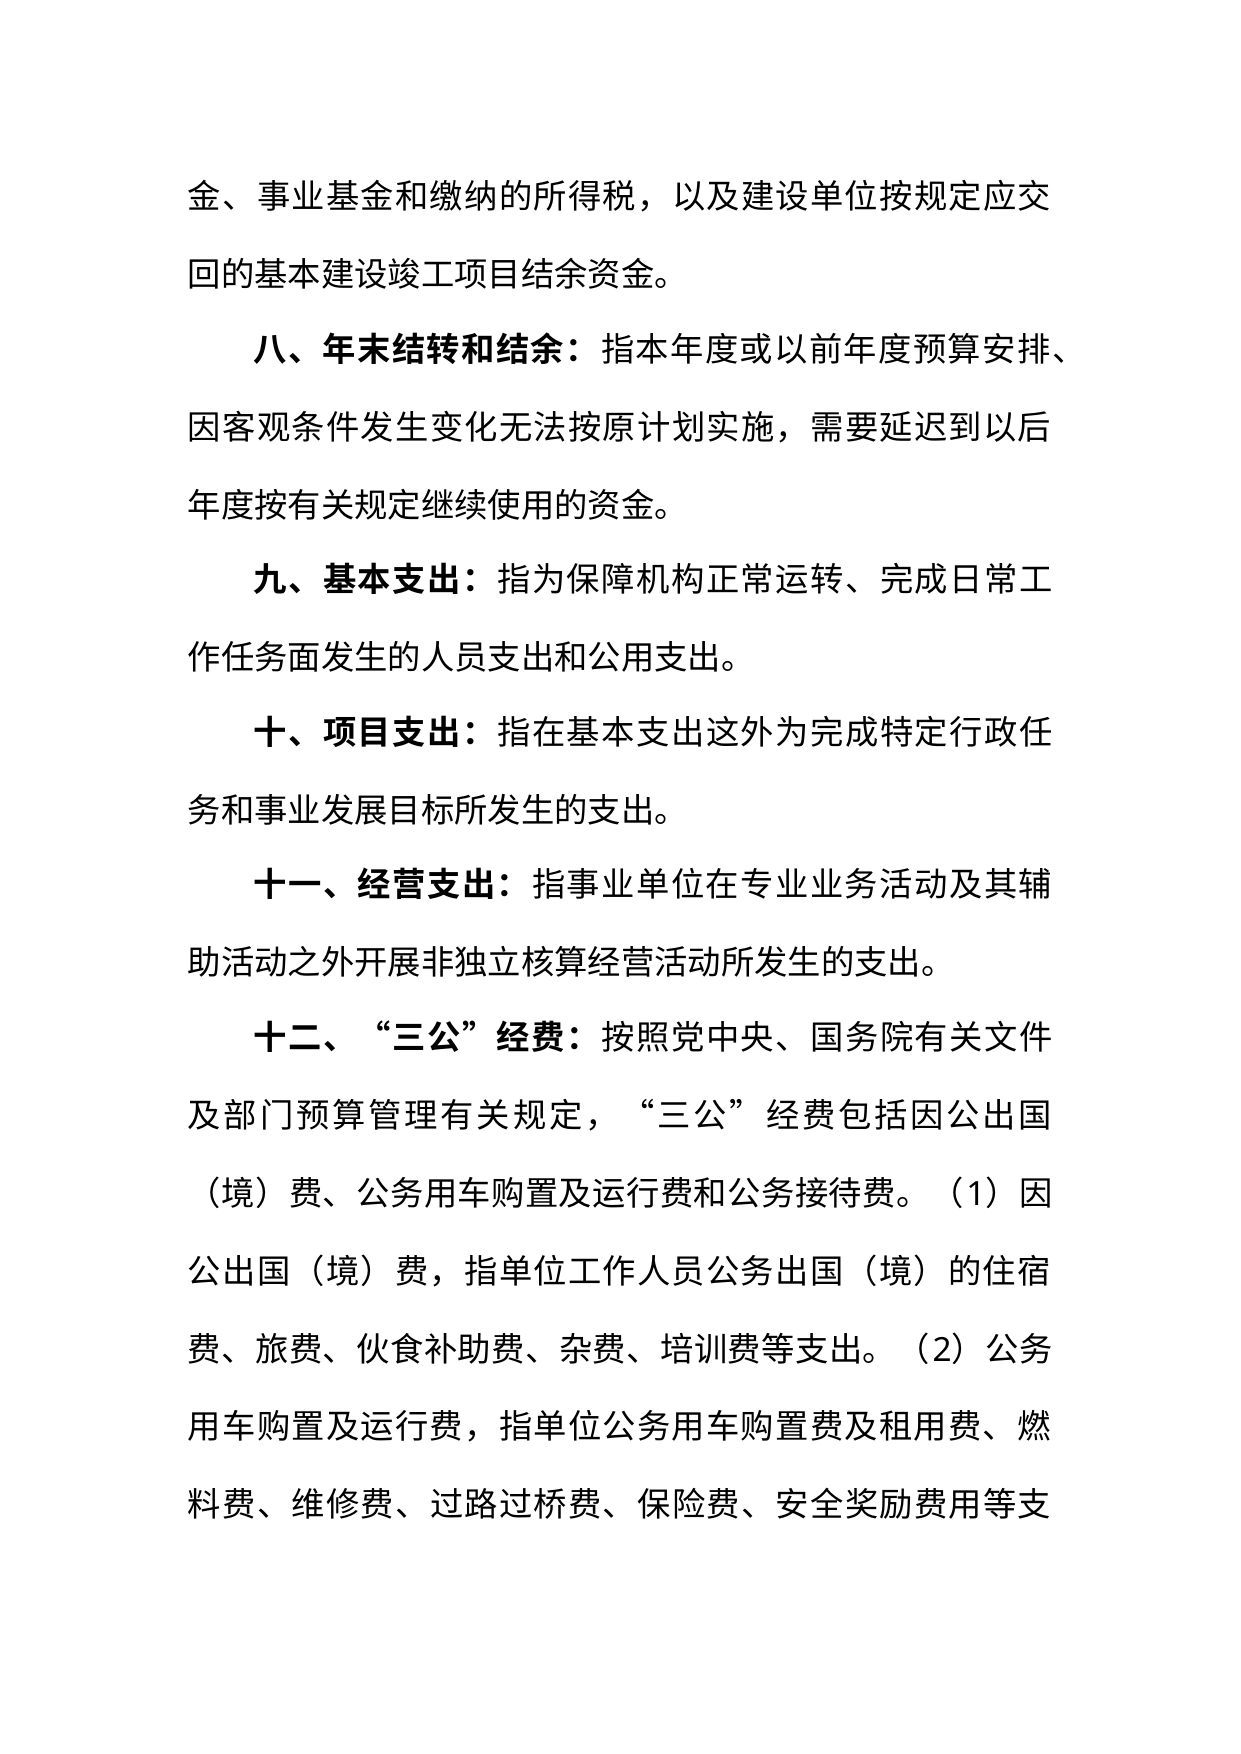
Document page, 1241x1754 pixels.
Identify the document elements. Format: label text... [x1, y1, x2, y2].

text 十、项目支出：指在基本支出这外为完成特定行政任务和事业发展目标所发生的支出。 [188, 697, 1053, 840]
text 九、基本支出：指为保障机构正常运转、完成日常工作任务面发生的人员支出和公用支出。 [188, 545, 1053, 688]
text 十一、经营支出：指事业单位在专业业务活动及其辅助活动之外开展非独立核算经营活动所发生的支出。 [188, 850, 1053, 993]
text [188, 162, 1053, 305]
text 八、年末结转和结余：指本年度或以前年度预算安排、因客观条件发生变化无法按原计划实施，需要延迟到以后年度按有关规定继续使用的资金。 [188, 314, 1053, 535]
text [188, 1002, 1053, 1535]
